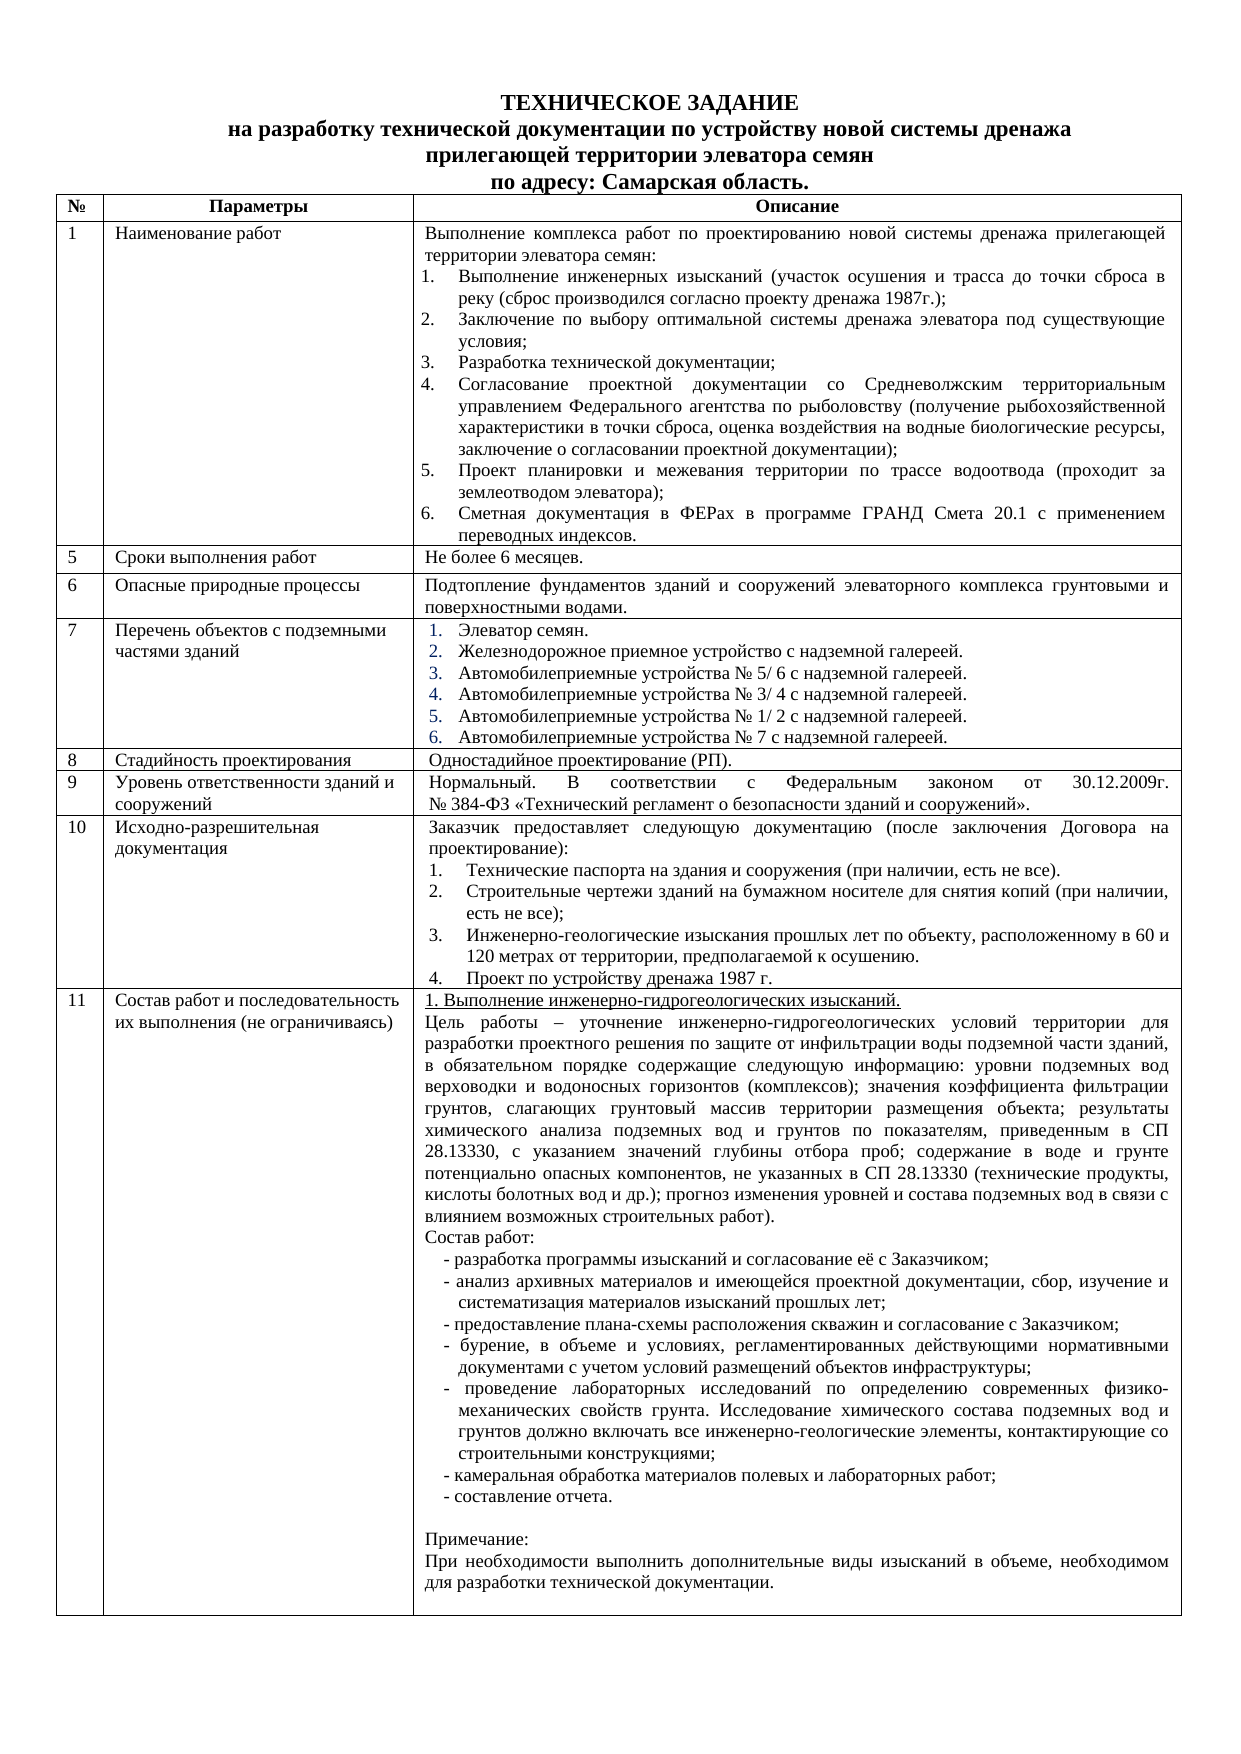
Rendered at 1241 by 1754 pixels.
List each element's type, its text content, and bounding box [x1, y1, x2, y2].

table_cell Перечень объектов с подземными частями зданий [104, 619, 413, 748]
table_cell 11 [57, 989, 103, 1614]
text ТЕХНИЧЕСКОЕ ЗАДАНИЕ [118, 89, 1181, 115]
table_header № [57, 195, 103, 221]
text по адресу: Самарская область. [118, 168, 1181, 194]
table_cell Исходно-разрешительная документация [104, 816, 413, 988]
table_cell 7 [57, 619, 103, 748]
table_cell Нормальный. В соответствии с Федеральным законом от 30.12.2009г. № 384-ФЗ «Технический регламент о безопасности зданий и сооружений». [414, 771, 1181, 814]
table_cell Стадийность проектирования [104, 749, 413, 770]
table_cell 10 [57, 816, 103, 988]
table_cell Не более 6 месяцев. [414, 546, 1181, 573]
table_cell 6 [57, 574, 103, 617]
table_cell Подтопление фундаментов зданий и сооружений элеваторного комплекса грунтовыми и поверхностными водами. [414, 574, 1181, 617]
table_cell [104, 989, 413, 1614]
table_cell 1 [57, 222, 103, 545]
table_cell Выполнение комплекса работ по проектированию новой системы дренажа прилегающей территории элеватора семян: Выполнение инженерных изысканий (участок осушения и трасса до точки сброса в реку (сброс производился согласно проекту дренажа 1987г.); Заключение по выбору оптимальной системы дренажа элеватора под существующие условия; Разработка технической документации; Согласование проектной документации со Средневолжским территориальным управлением Федерального агентства по рыболовству (получение рыбохозяйственной характеристики в точки сброса, оценка воздействия на водные биологические ресурсы, заключение о согласовании проектной документации); Проект планировки и межевания территории по трассе водоотвода (проходит за землеотводом элеватора); Сметная документация в ФЕРах в программе ГРАНД Смета 20.1 с применением переводных индексов. [414, 222, 1181, 545]
table_cell 8 [57, 749, 103, 770]
table_header Описание [414, 195, 1181, 221]
table_cell Элеватор семян. Железнодорожное приемное устройство с надземной галереей. Автомобилеприемные устройства № 5/ 6 с надземной галереей. Автомобилеприемные устройства № 3/ 4 с надземной галереей. Автомобилеприемные устройства № 1/ 2 с надземной галереей. Автомобилеприемные устройства № 7 с надземной галереей. [414, 619, 1181, 748]
text прилегающей территории элеватора семян [118, 141, 1181, 168]
table_cell 5 [57, 546, 103, 573]
table_cell Опасные природные процессы [104, 574, 413, 617]
text на разработку технической документации по устройству новой системы дренажа [118, 115, 1181, 141]
table_cell Уровень ответственности зданий и сооружений [104, 771, 413, 814]
table_cell Наименование работ [104, 222, 413, 545]
table_cell Одностадийное проектирование (РП). [414, 749, 1181, 770]
table_cell Заказчик предоставляет следующую документацию (после заключения Договора на проектирование): Технические паспорта на здания и сооружения (при наличии, есть не все). Строительные чертежи зданий на бумажном носителе для снятия копий (при наличии, есть не все); Инженерно-геологические изыскания прошлых лет по объекту, расположенному в 60 и 120 метрах от территории, предполагаемой к осушению. Проект по устройству дренажа 1987 г. [414, 816, 1181, 988]
table_header Параметры [104, 195, 413, 221]
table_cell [414, 989, 1181, 1614]
table_cell 9 [57, 771, 103, 814]
table_cell Сроки выполнения работ [104, 546, 413, 573]
